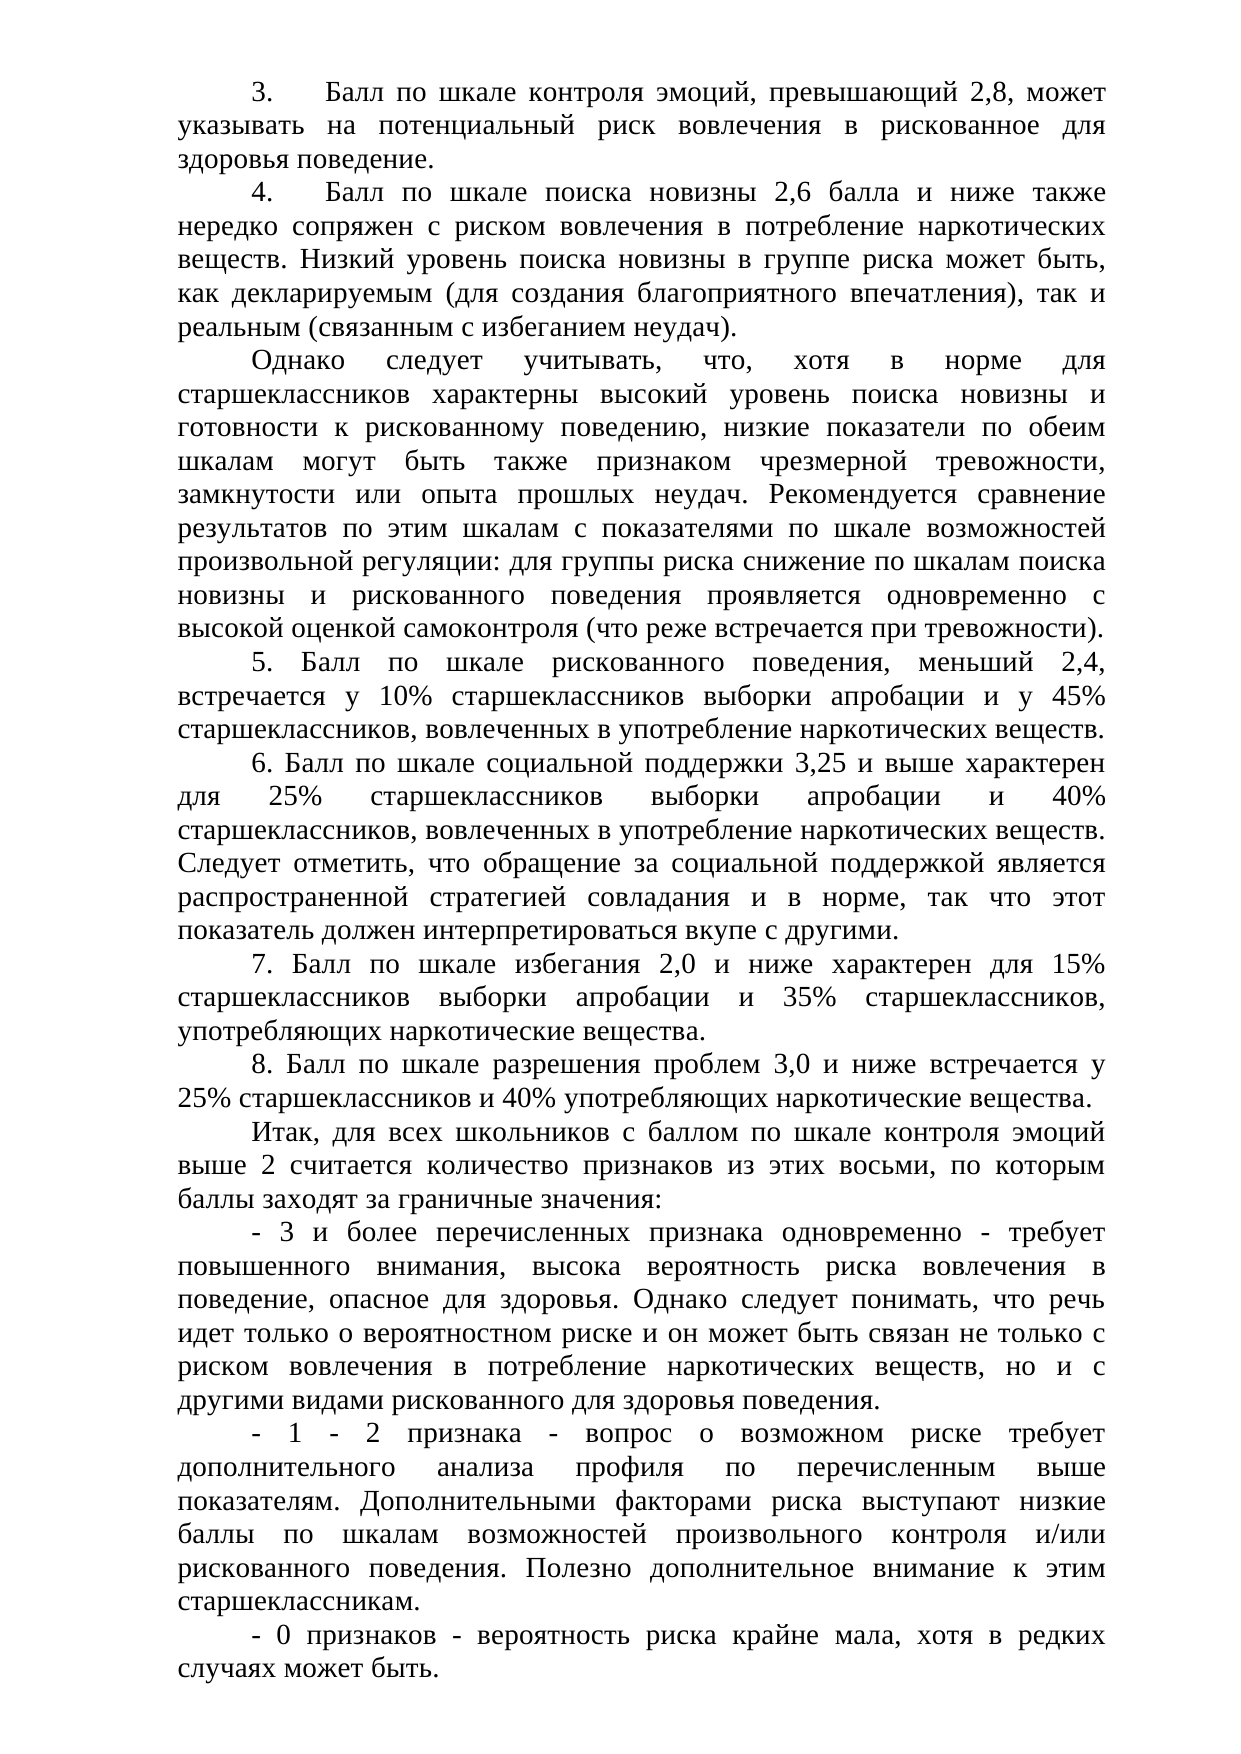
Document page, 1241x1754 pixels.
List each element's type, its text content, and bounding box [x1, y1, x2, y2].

text 8. Балл по шкале разрешения проблем 3,0 и ниже встречается у 25% старшеклассников и 40% употребляющих наркотические вещества. [177, 1047, 1107, 1114]
text 7. Балл по шкале избегания 2,0 и ниже характерен для 15% старшеклассников выборки апробации и 35% старшеклассников, употребляющих наркотические вещества. [177, 946, 1107, 1047]
text Итак, для всех школьников с баллом по шкале контроля эмоций выше 2 считается количество признаков из этих восьми, по которым баллы заходят за граничные значения: [177, 1114, 1107, 1214]
text 5. Балл по шкале рискованного поведения, меньший 2,4, встречается у 10% старшеклассников выборки апробации и у 45% старшеклассников, вовлеченных в употребление наркотических веществ. [177, 644, 1107, 745]
list Балл по шкале контроля эмоций, превышающий 2,8, может указывать на потенциальный риск вовлечения в рискованное для здоровья поведение. [177, 74, 1107, 174]
text 6. Балл по шкале социальной поддержки 3,25 и выше характерен для 25% старшеклассников выборки апробации и 40% старшеклассников, вовлеченных в употребление наркотических веществ. Следует отметить, что обращение за социальной поддержкой является распространенной стратегией совладания и в норме, так что этот показатель должен интерпретироваться вкупе с другими. [177, 745, 1107, 946]
list Балл по шкале поиска новизны 2,6 балла и ниже также нередко сопряжен с риском вовлечения в потребление наркотических веществ. Низкий уровень поиска новизны в группе риска может быть, как декларируемым (для создания благоприятного впечатления), так и реальным (связанным с избеганием неудач). [177, 174, 1107, 342]
text - 0 признаков - вероятность риска крайне мала, хотя в редких случаях может быть. [177, 1617, 1107, 1684]
text Однако следует учитывать, что, хотя в норме для старшеклассников характерны высокий уровень поиска новизны и готовности к рискованному поведению, низкие показатели по обеим шкалам могут быть также признаком чрезмерной тревожности, замкнутости или опыта прошлых неудач. Рекомендуется сравнение результатов по этим шкалам с показателями по шкале возможностей произвольной регуляции: для группы риска снижение по шкалам поиска новизны и рискованного поведения проявляется одновременно с высокой оценкой самоконтроля (что реже встречается при тревожности). [177, 342, 1107, 644]
text - 3 и более перечисленных признака одновременно - требует повышенного внимания, высока вероятность риска вовлечения в поведение, опасное для здоровья. Однако следует понимать, что речь идет только о вероятностном риске и он может быть связан не только с риском вовлечения в потребление наркотических веществ, но и с другими видами рискованного для здоровья поведения. [177, 1214, 1107, 1416]
text - 1 - 2 признака - вопрос о возможном риске требует дополнительного анализа профиля по перечисленным выше показателям. Дополнительными факторами риска выступают низкие баллы по шкалам возможностей произвольного контроля и/или рискованного поведения. Полезно дополнительное внимание к этим старшеклассникам. [177, 1416, 1107, 1617]
